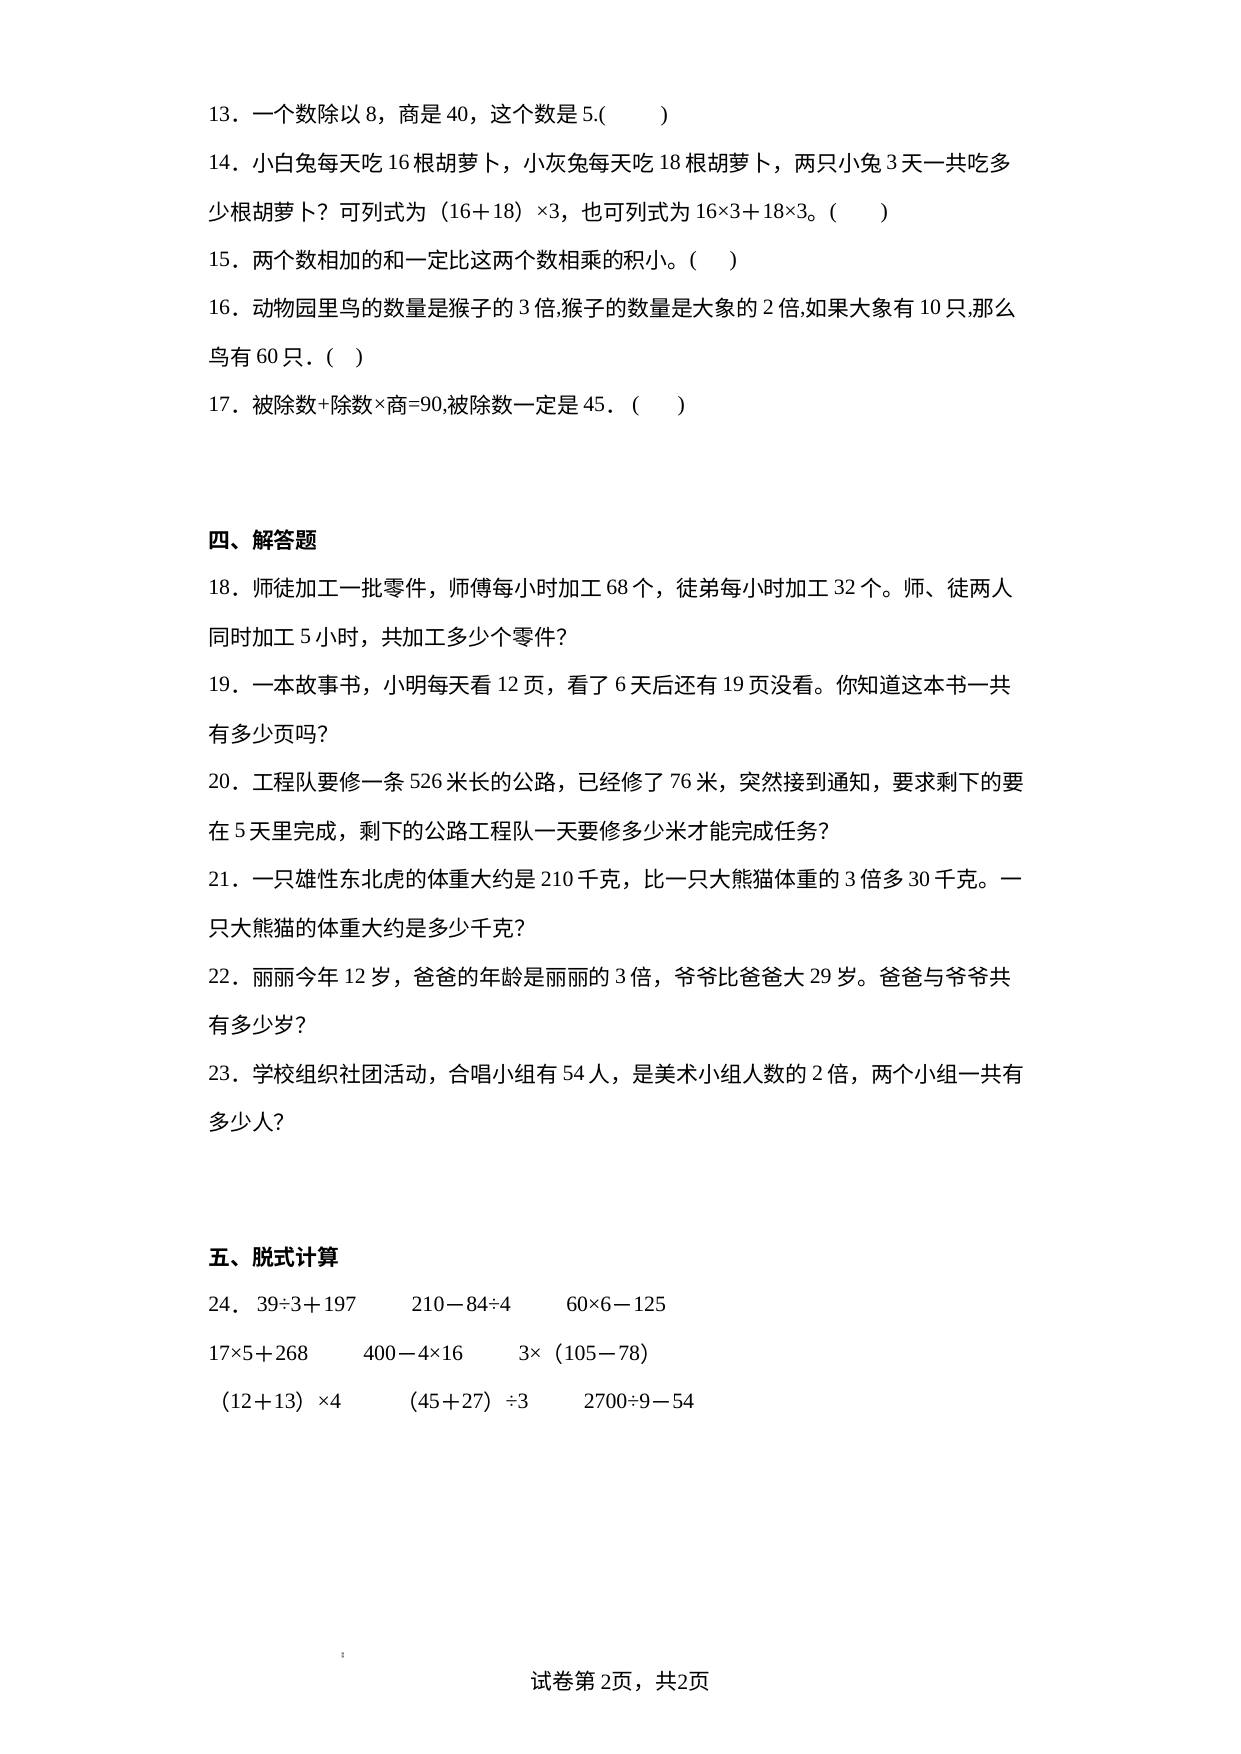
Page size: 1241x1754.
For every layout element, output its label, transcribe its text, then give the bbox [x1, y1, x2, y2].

text 16．动物园里鸟的数量是猴子的3倍,猴子的数量是大象的2倍,如果大象有10只,那么鸟有60只．( ) [208, 291, 1032, 372]
text 24． 39÷3＋197 210－84÷4 60×6－125 [208, 1288, 1032, 1320]
text （12＋13）×4 （45＋27）÷3 2700÷9－54 [208, 1384, 1032, 1417]
text 五、脱式计算 [208, 1239, 1032, 1272]
text 21．一只雄性东北虎的体重大约是210千克，比一只大熊猫体重的3倍多30千克。一只大熊猫的体重大约是多少千克？ [208, 862, 1032, 943]
text 20．工程队要修一条526米长的公路，已经修了76米，突然接到通知，要求剩下的要在5天里完成，剩下的公路工程队一天要修多少米才能完成任务？ [208, 765, 1032, 846]
text 23．学校组织社团活动，合唱小组有54人，是美术小组人数的2倍，两个小组一共有多少人？ [208, 1056, 1032, 1137]
text 四、解答题 [208, 522, 1032, 555]
text 19．一本故事书，小明每天看12页，看了6天后还有19页没看。你知道这本书一共有多少页吗？ [208, 668, 1032, 749]
text 15．两个数相加的和一定比这两个数相乘的积小。( ) [208, 242, 1032, 275]
text 17×5＋268 400－4×16 3×（105－78） [208, 1336, 1032, 1369]
text 14．小白兔每天吃16根胡萝卜，小灰兔每天吃18根胡萝卜，两只小兔3天一共吃多少根胡萝卜？可列式为（16＋18）×3，也可列式为16×3＋18×3。( ) [208, 145, 1032, 227]
text 17．被除数+除数×商=90,被除数一定是45． ( ) [208, 388, 1032, 420]
text 18．师徒加工一批零件，师傅每小时加工68个，徒弟每小时加工32个。师、徒两人同时加工5小时，共加工多少个零件？ [208, 571, 1032, 652]
text 22．丽丽今年12岁，爸爸的年龄是丽丽的3倍，爷爷比爸爸大29岁。爸爸与爷爷共有多少岁？ [208, 959, 1032, 1040]
text 13．一个数除以8，商是40，这个数是5.( ) [208, 97, 1032, 129]
